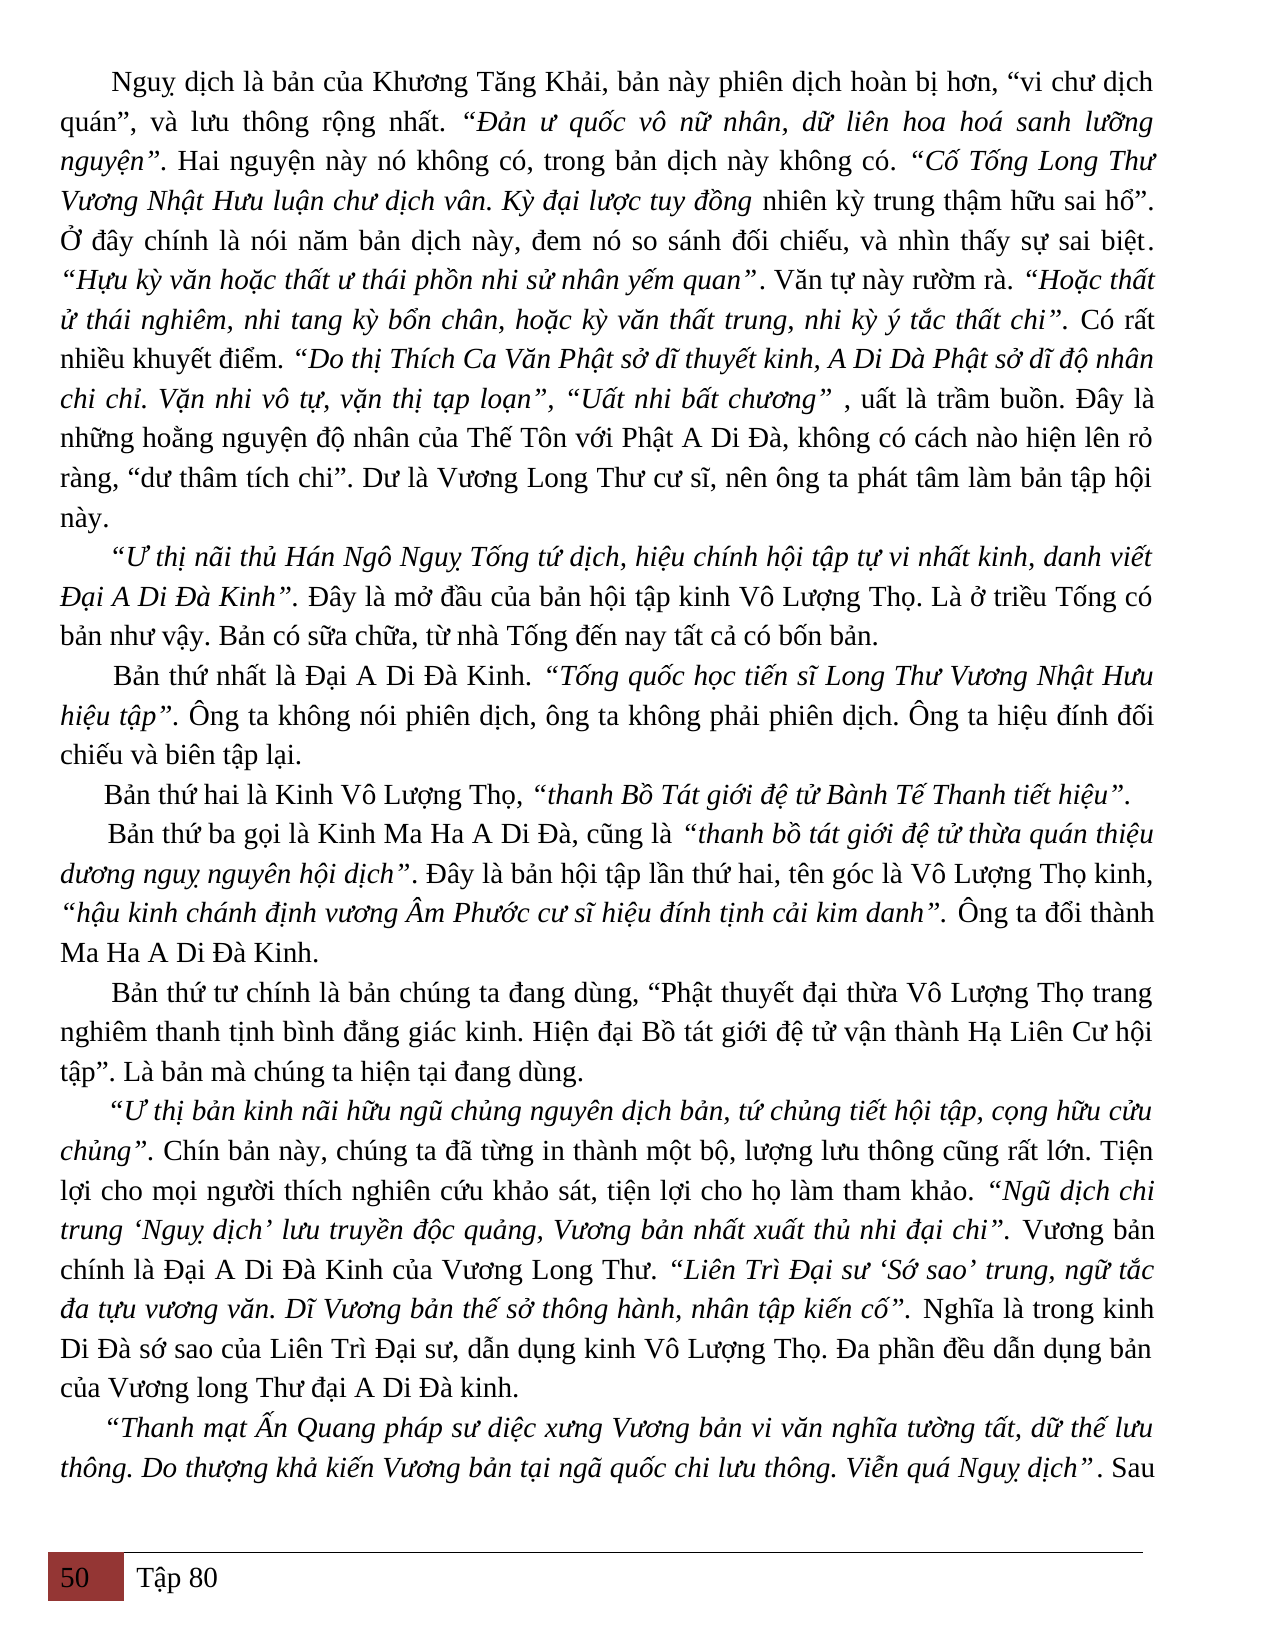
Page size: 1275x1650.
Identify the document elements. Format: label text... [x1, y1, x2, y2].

text Nguỵ dịch là bản của Khương Tăng Khải, bản này phiên dịch hoàn bị hơn, “vi chư dịch quán”, và lưu thông rộng nhất. “Đản ư quốc vô nữ nhân, dữ liên hoa hoá sanh lưỡng nguyện”. Hai nguyện này nó không có, trong bản dịch này không có. “Cố Tống Long Thư Vương Nhật Hưu luận chư dịch vân. Kỳ đại lược tuy đồng nhiên kỳ trung thậm hữu sai hổ”. Ở đây chính là nói năm bản dịch này, đem nó so sánh đối chiếu, và nhìn thấy sự sai biệt. “Hựu kỳ văn hoặc thất ư thái phồn nhi sử nhân yếm quan”. Văn tự này rườm rà. “Hoặc thất ử thái nghiêm, nhi tang kỳ bổn chân, hoặc kỳ văn thất trung, nhi kỳ ý tắc thất chi”. Có rất nhiều khuyết điểm. “Do thị Thích Ca Văn Phật sở dĩ thuyết kinh, A Di Dà Phật sở dĩ độ nhân chi chỉ. Vặn nhi vô tự, vặn thị tạp loạn”, “Uất nhi bất chương” , uất là trầm buồn. Đây là những hoằng nguyện độ nhân của Thế Tôn với Phật A Di Đà, không có cách nào hiện lên rỏ ràng, “dư thâm tích chi”. Dư là Vương Long Thư cư sĩ, nên ông ta phát tâm làm bản tập hội này. [60, 60, 1155, 535]
text “Ư thị nãi thủ Hán Ngô Nguỵ Tống tứ dịch, hiệu chính hội tập tự vi nhất kinh, danh viết Đại A Di Đà Kinh”. Đây là mở đầu của bản hội tập kinh Vô Lượng Thọ. Là ở triều Tống có bản như vậy. Bản có sữa chữa, từ nhà Tống đến nay tất cả có bốn bản. [60, 535, 1155, 654]
text Bản thứ hai là Kinh Vô Lượng Thọ, “thanh Bồ Tát giới đệ tử Bành Tế Thanh tiết hiệu”. [60, 772, 1155, 812]
text “Ư thị bản kinh nãi hữu ngũ chủng nguyên dịch bản, tứ chủng tiết hội tập, cọng hữu cửu chủng”. Chín bản này, chúng ta đã từng in thành một bộ, lượng lưu thông cũng rất lớn. Tiện lợi cho mọi người thích nghiên cứu khảo sát, tiện lợi cho họ làm tham khảo. “Ngũ dịch chi trung ‘Nguỵ dịch’ lưu truyền độc quảng, Vương bản nhất xuất thủ nhi đại chi”. Vương bản chính là Đại A Di Đà Kinh của Vương Long Thư. “Liên Trì Đại sư ‘Sớ sao’ trung, ngữ tắc đa tựu vương văn. Dĩ Vương bản thế sở thông hành, nhân tập kiến cố”. Nghĩa là trong kinh Di Đà sớ sao của Liên Trì Đại sư, dẫn dụng kinh Vô Lượng Thọ. Đa phần đều dẫn dụng bản của Vương long Thư đại A Di Đà kinh. [60, 1089, 1155, 1406]
text Bản thứ nhất là Đại A Di Đà Kinh. “Tống quốc học tiến sĩ Long Thư Vương Nhật Hưu hiệu tập”. Ông ta không nói phiên dịch, ông ta không phải phiên dịch. Ông ta hiệu đính đối chiếu và biên tập lại. [60, 654, 1155, 772]
text Bản thứ tư chính là bản chúng ta đang dùng, “Phật thuyết đại thừa Vô Lượng Thọ trang nghiêm thanh tịnh bình đẳng giác kinh. Hiện đại Bồ tát giới đệ tử vận thành Hạ Liên Cư hội tập”. Là bản mà chúng ta hiện tại đang dùng. [60, 970, 1155, 1089]
text Bản thứ ba gọi là Kinh Ma Ha A Di Đà, cũng là “thanh bồ tát giới đệ tử thừa quán thiệu dương nguỵ nguyên hội dịch”. Đây là bản hội tập lần thứ hai, tên góc là Vô Lượng Thọ kinh, “hậu kinh chánh định vương Âm Phước cư sĩ hiệu đính tịnh cải kim danh”. Ông ta đổi thành Ma Ha A Di Đà Kinh. [60, 812, 1155, 970]
